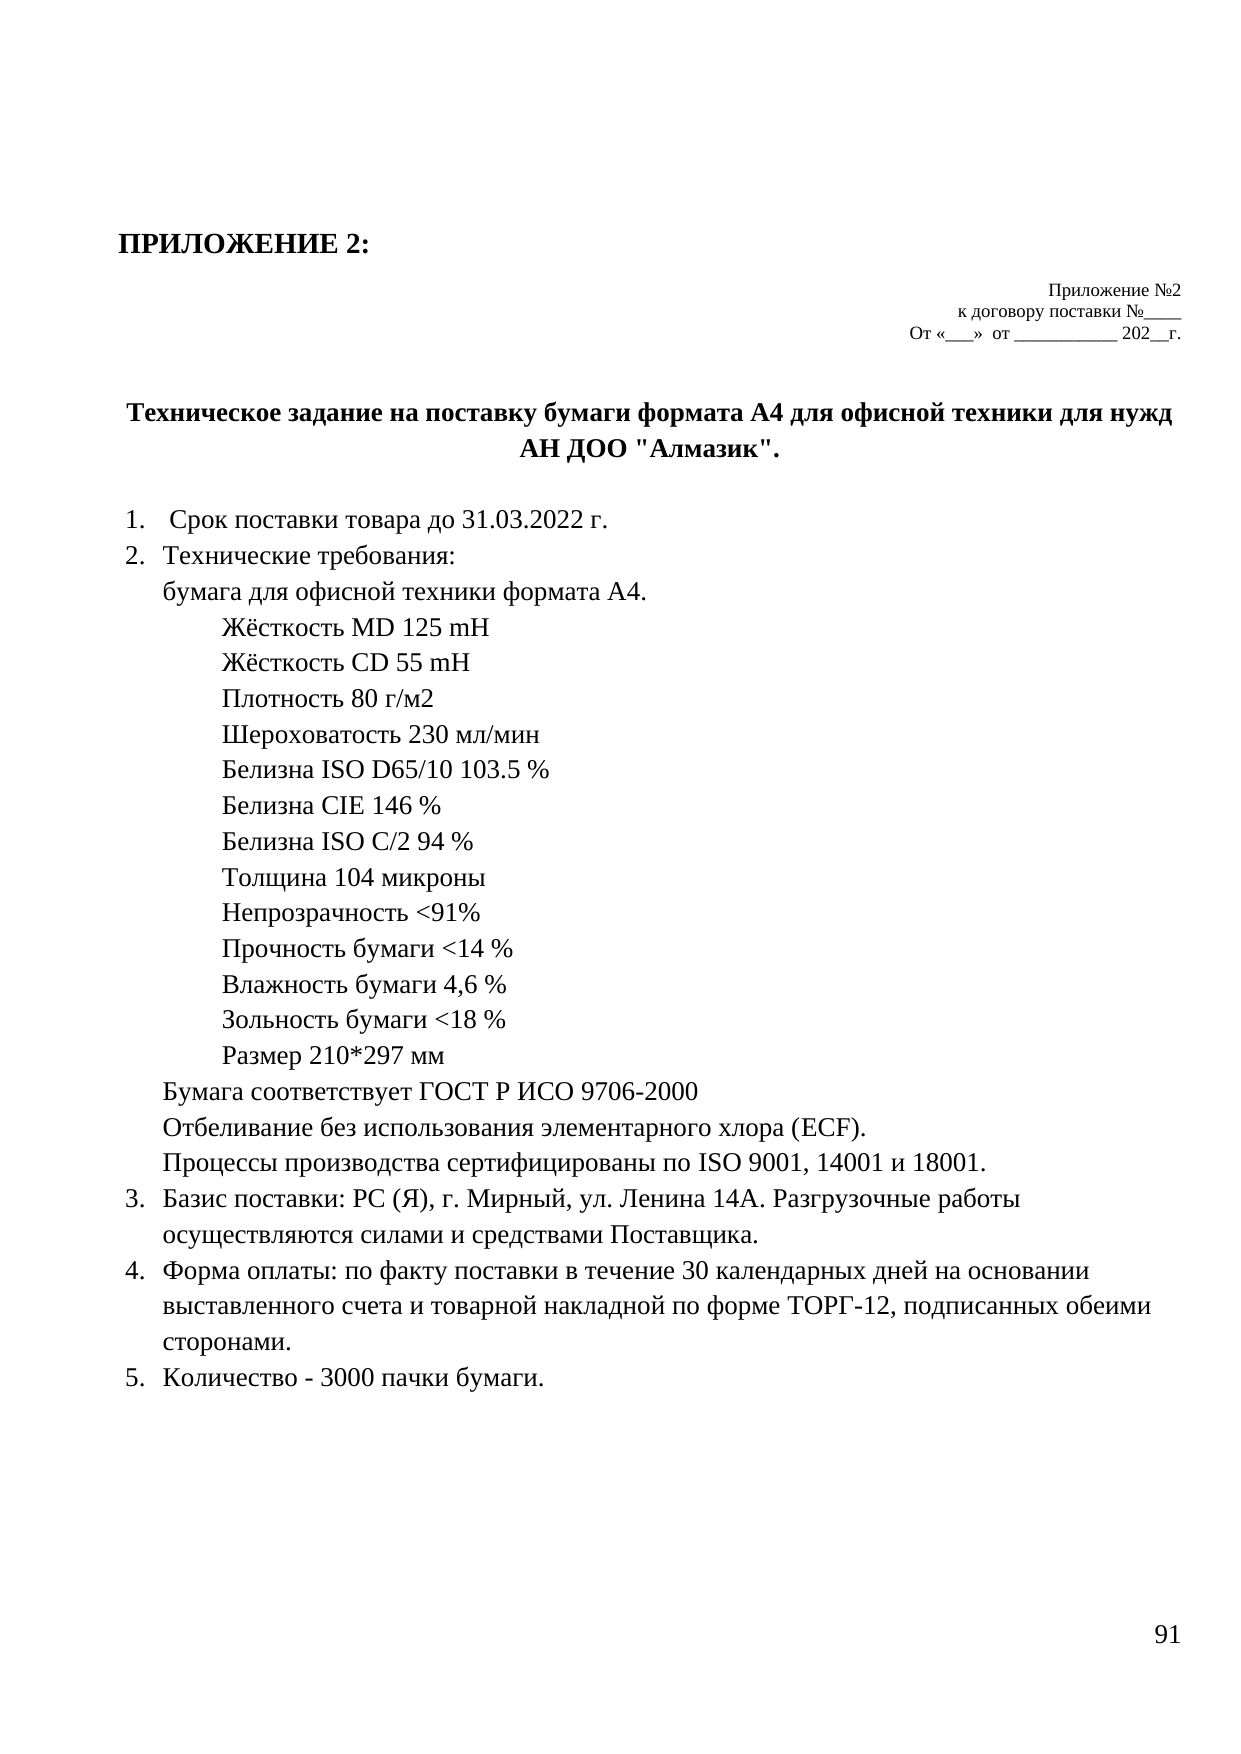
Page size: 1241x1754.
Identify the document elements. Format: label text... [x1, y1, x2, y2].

list Технические требования: [125, 539, 1181, 570]
text Жёсткость CD 55 mH [222, 646, 1181, 677]
text От «___» от ___________ 202__г. [118, 322, 1181, 343]
text бумага для офисной техники формата А4. [162, 575, 1181, 606]
text Процессы производства сертифицированы по ISO 9001, 14001 и 18001. [162, 1147, 1181, 1178]
text Отбеливание без использования элементарного хлора (ECF). [162, 1111, 1181, 1142]
text Шероховатость 230 мл/мин [222, 718, 1181, 749]
text Белизна ISO D65/10 103.5 % [222, 753, 1181, 785]
list Базис поставки: РС (Я), г. Мирный, ул. Ленина 14А. Разгрузочные работы осуществляются силами и средствами Поставщика. [125, 1182, 1181, 1249]
text Приложение №2 [118, 279, 1181, 300]
text Прочность бумаги <14 % [222, 932, 1181, 963]
text Техническое задание на поставку бумаги формата А4 для офисной техники для нужд АН ДОО "Алмазик". [118, 396, 1181, 463]
text Жёсткость MD 125 mH [222, 611, 1181, 642]
list Количество - 3000 пачки бумаги. [125, 1361, 1181, 1392]
text ПРИЛОЖЕНИЕ 2: [118, 226, 1181, 259]
text Плотность 80 г/м2 [222, 682, 1181, 713]
text Белизна CIE 146 % [222, 789, 1181, 820]
text к договору поставки №____ [118, 300, 1181, 322]
text Размер 210*297 мм [222, 1039, 1181, 1071]
text Зольность бумаги <18 % [222, 1004, 1181, 1035]
text Белизна ISO C/2 94 % [222, 825, 1181, 856]
text Толщина 104 микроны [222, 861, 1181, 892]
list Форма оплаты: по факту поставки в течение 30 календарных дней на основании выставленного счета и товарной накладной по форме ТОРГ-12, подписанных обеими сторонами. [125, 1254, 1181, 1356]
text Влажность бумаги 4,6 % [222, 968, 1181, 999]
list Срок поставки товара до 31.03.2022 г. [125, 503, 1181, 534]
text Бумага соответствует ГОСТ Р ИСО 9706-2000 [162, 1075, 1181, 1106]
text Непрозрачность <91% [222, 896, 1181, 928]
